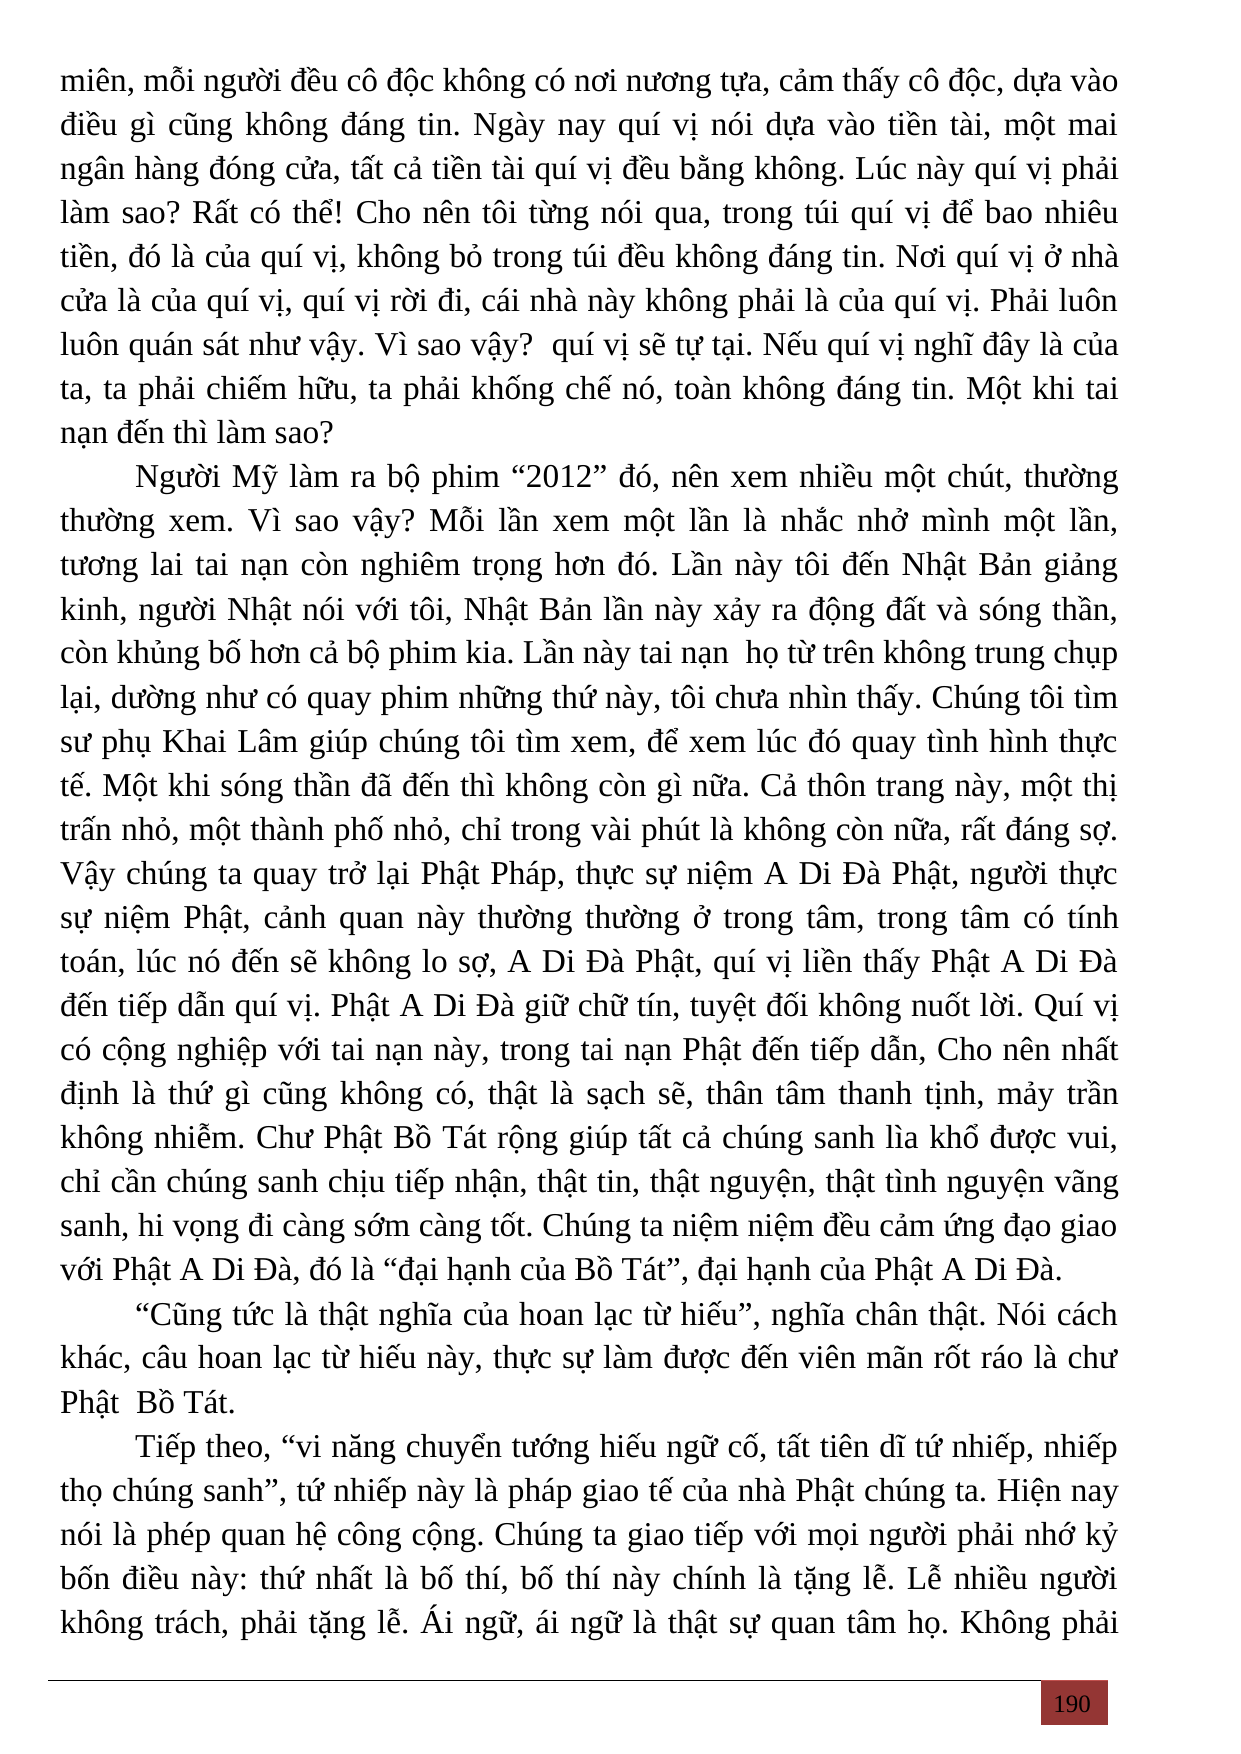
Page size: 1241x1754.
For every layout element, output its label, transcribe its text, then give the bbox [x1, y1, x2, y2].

text Người Mỹ làm ra bộ phim “2012” đó, nên xem nhiều một chút, thường thường xem. Vì sao vậy? Mỗi lần xem một lần là nhắc nhở mình một lần, tương lai tai nạn còn nghiêm trọng hơn đó. Lần này tôi đến Nhật Bản giảng kinh, người Nhật nói với tôi, Nhật Bản lần này xảy ra động đất và sóng thần, còn khủng bố hơn cả bộ phim kia. Lần này tai nạn họ từ trên không trung chụp lại, dường như có quay phim những thứ này, tôi chưa nhìn thấy. Chúng tôi tìm sư phụ Khai Lâm giúp chúng tôi tìm xem, để xem lúc đó quay tình hình thực tế. Một khi sóng thần đã đến thì không còn gì nữa. Cả thôn trang này, một thị trấn nhỏ, một thành phố nhỏ, chỉ trong vài phút là không còn nữa, rất đáng sợ. Vậy chúng ta quay trở lại Phật Pháp, thực sự niệm A Di Đà Phật, người thực sự niệm Phật, cảnh quan này thường thường ở trong tâm, trong tâm có tính toán, lúc nó đến sẽ không lo sợ, A Di Đà Phật, quí vị liền thấy Phật A Di Đà đến tiếp dẫn quí vị. Phật A Di Đà giữ chữ tín, tuyệt đối không nuốt lời. Quí vị có cộng nghiệp với tai nạn này, trong tai nạn Phật đến tiếp dẫn, Cho nên nhất định là thứ gì cũng không có, thật là sạch sẽ, thân tâm thanh tịnh, mảy trần không nhiễm. Chư Phật Bồ Tát rộng giúp tất cả chúng sanh lìa khổ được vui, chỉ cần chúng sanh chịu tiếp nhận, thật tin, thật nguyện, thật tình nguyện vãng sanh, hi vọng đi càng sớm càng tốt. Chúng ta niệm niệm đều cảm ứng đạo giao với Phật A Di Đà, đó là “đại hạnh của Bồ Tát”, đại hạnh của Phật A Di Đà. [60, 457, 1120, 1288]
text “Cũng tức là thật nghĩa của hoan lạc từ hiếu”, nghĩa chân thật. Nói cách khác, câu hoan lạc từ hiếu này, thực sự làm được đến viên mãn rốt ráo là chư Phật Bồ Tát. [60, 1294, 1120, 1420]
